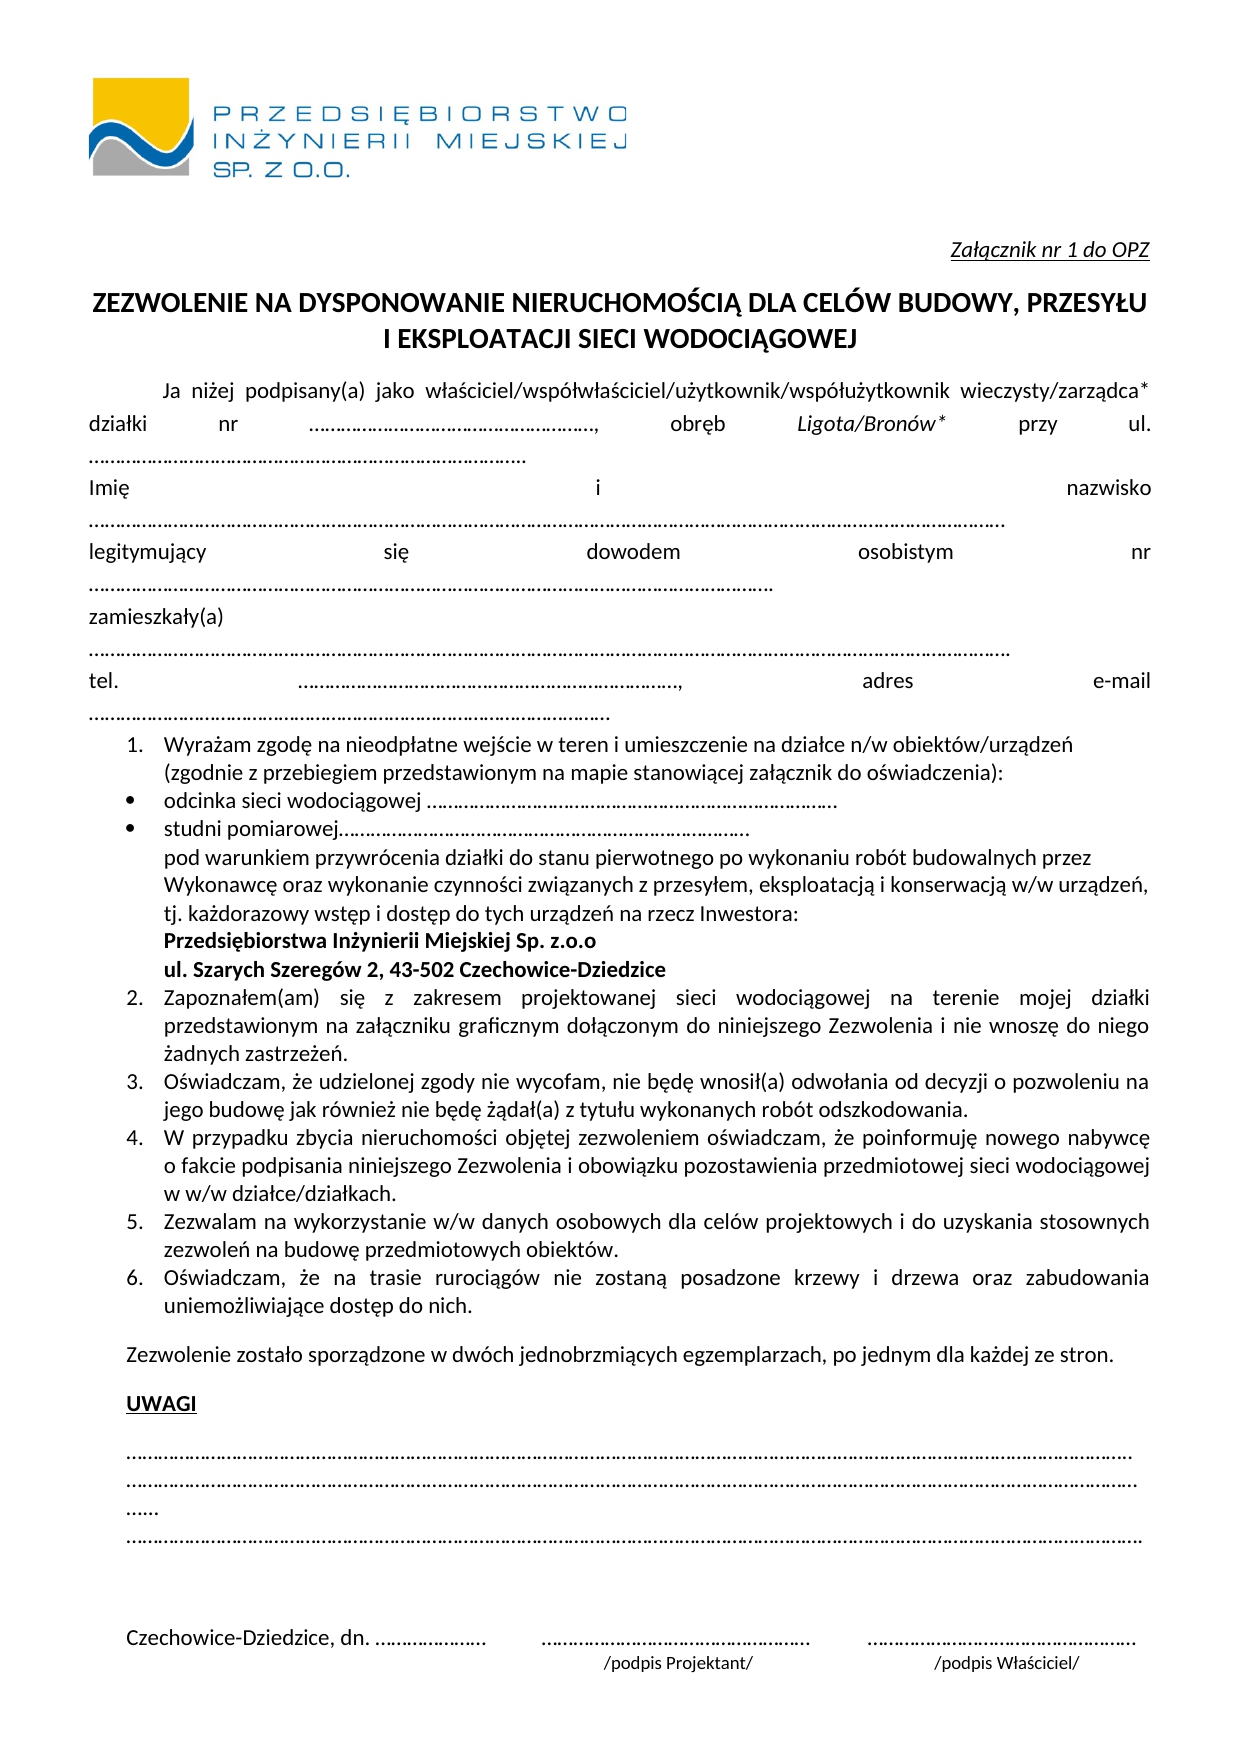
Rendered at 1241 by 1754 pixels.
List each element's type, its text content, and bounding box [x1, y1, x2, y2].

text legitymujący się dowodem osobistym nr …………………………………………………………………………………………………………………. [89, 537, 1152, 598]
text Załącznik nr 1 do OPZ [89, 236, 1152, 263]
list pod warunkiem przywrócenia działki do stanu pierwotnego po wykonaniu robót budowalnych przez Wykonawcę oraz wykonanie czynności związanych z przesyłem, eksploatacją i konserwacją w/w urządzeń, tj. każdorazowy wstęp i dostęp do tych urządzeń na rzecz Inwestora: [164, 843, 1152, 927]
list studni pomiarowej…………………………………………………………………… [126, 814, 1152, 843]
list ul. Szarych Szeregów 2, 43-502 Czechowice-Dziedzice [164, 955, 1152, 983]
list Przedsiębiorstwa Inżynierii Miejskiej Sp. z.o.o [164, 927, 1152, 955]
text ZEZWOLENIE NA DYSPONOWANIE NIERUCHOMOŚCIĄ DLA CELÓW BUDOWY, PRZESYŁU I EKSPLOATACJI SIECI WODOCIĄGOWEJ [89, 284, 1152, 356]
list Zezwalam na wykorzystanie w/w danych osobowych dla celów projektowych i do uzyskania stosownych zezwoleń na budowę przedmiotowych obiektów. [126, 1207, 1152, 1263]
list odcinka sieci wodociągowej …………………………………………………………………… [126, 787, 1152, 814]
list W przypadku zbycia nieruchomości objętej zezwoleniem oświadczam, że poinformuję nowego nabywcę o fakcie podpisania niniejszego Zezwolenia i obowiązku pozostawienia przedmiotowej sieci wodociągowej w w/w działce/działkach. [126, 1123, 1152, 1207]
list Oświadczam, że udzielonej zgody nie wycofam, nie będę wnosił(a) odwołania od decyzji o pozwoleniu na jego budowę jak również nie będę żądał(a) z tytułu wykonanych robót odszkodowania. [126, 1067, 1152, 1123]
text Zezwolenie zostało sporządzone w dwóch jednobrzmiących egzemplarzach, po jednym dla każdej ze stron. [126, 1340, 1152, 1368]
list Wyrażam zgodę na nieodpłatne wejście w teren i umieszczenie na działce n/w obiektów/urządzeń (zgodnie z przebiegiem przedstawionym na mapie stanowiącej załącznik do oświadczenia): [126, 731, 1152, 787]
text UWAGI [126, 1389, 1152, 1417]
text Ja niżej podpisany(a) jako właściciel/współwłaściciel/użytkownik/współużytkownik wieczysty/zarządca* działki nr ………………………………………………, obręb Ligota/Bronów* przy ul. ……………………………………………………………………….. [89, 376, 1152, 469]
text /podpis Projektant/ /podpis Właściciel/ [126, 1651, 1152, 1674]
picture [88, 73, 627, 180]
text Czechowice-Dziedzice, dn. ………………… …………………………………………… …………………………………………… [89, 1623, 1152, 1651]
list Zapoznałem(am) się z zakresem projektowanej sieci wodociągowej na terenie mojej działki przedstawionym na załączniku graficznym dołączonym do niniejszego Zezwolenia i nie wnoszę do niego żadnych zastrzeżeń. [126, 983, 1152, 1067]
text zamieszkały(a) …………………………………………………………………………………………………………………………………………………………. [89, 602, 1152, 662]
text Imię i nazwisko ………………………………………………………………………………………………………………………………………………………… [89, 473, 1152, 533]
list Oświadczam, że na trasie rurociągów nie zostaną posadzone krzewy i drzewa oraz zabudowania uniemożliwiające dostęp do nich. [126, 1263, 1152, 1319]
text tel. ………………………………………………………………, adres e-mail ……………………………………………………………………………………… [89, 666, 1152, 726]
text ………………………………………………………………………………………………………………………………………………………………………..……………………………………………………………………………………………………………………………………………………………………………...…………………………………………………………………………………………………………………………………………………………………………. [126, 1437, 1152, 1549]
